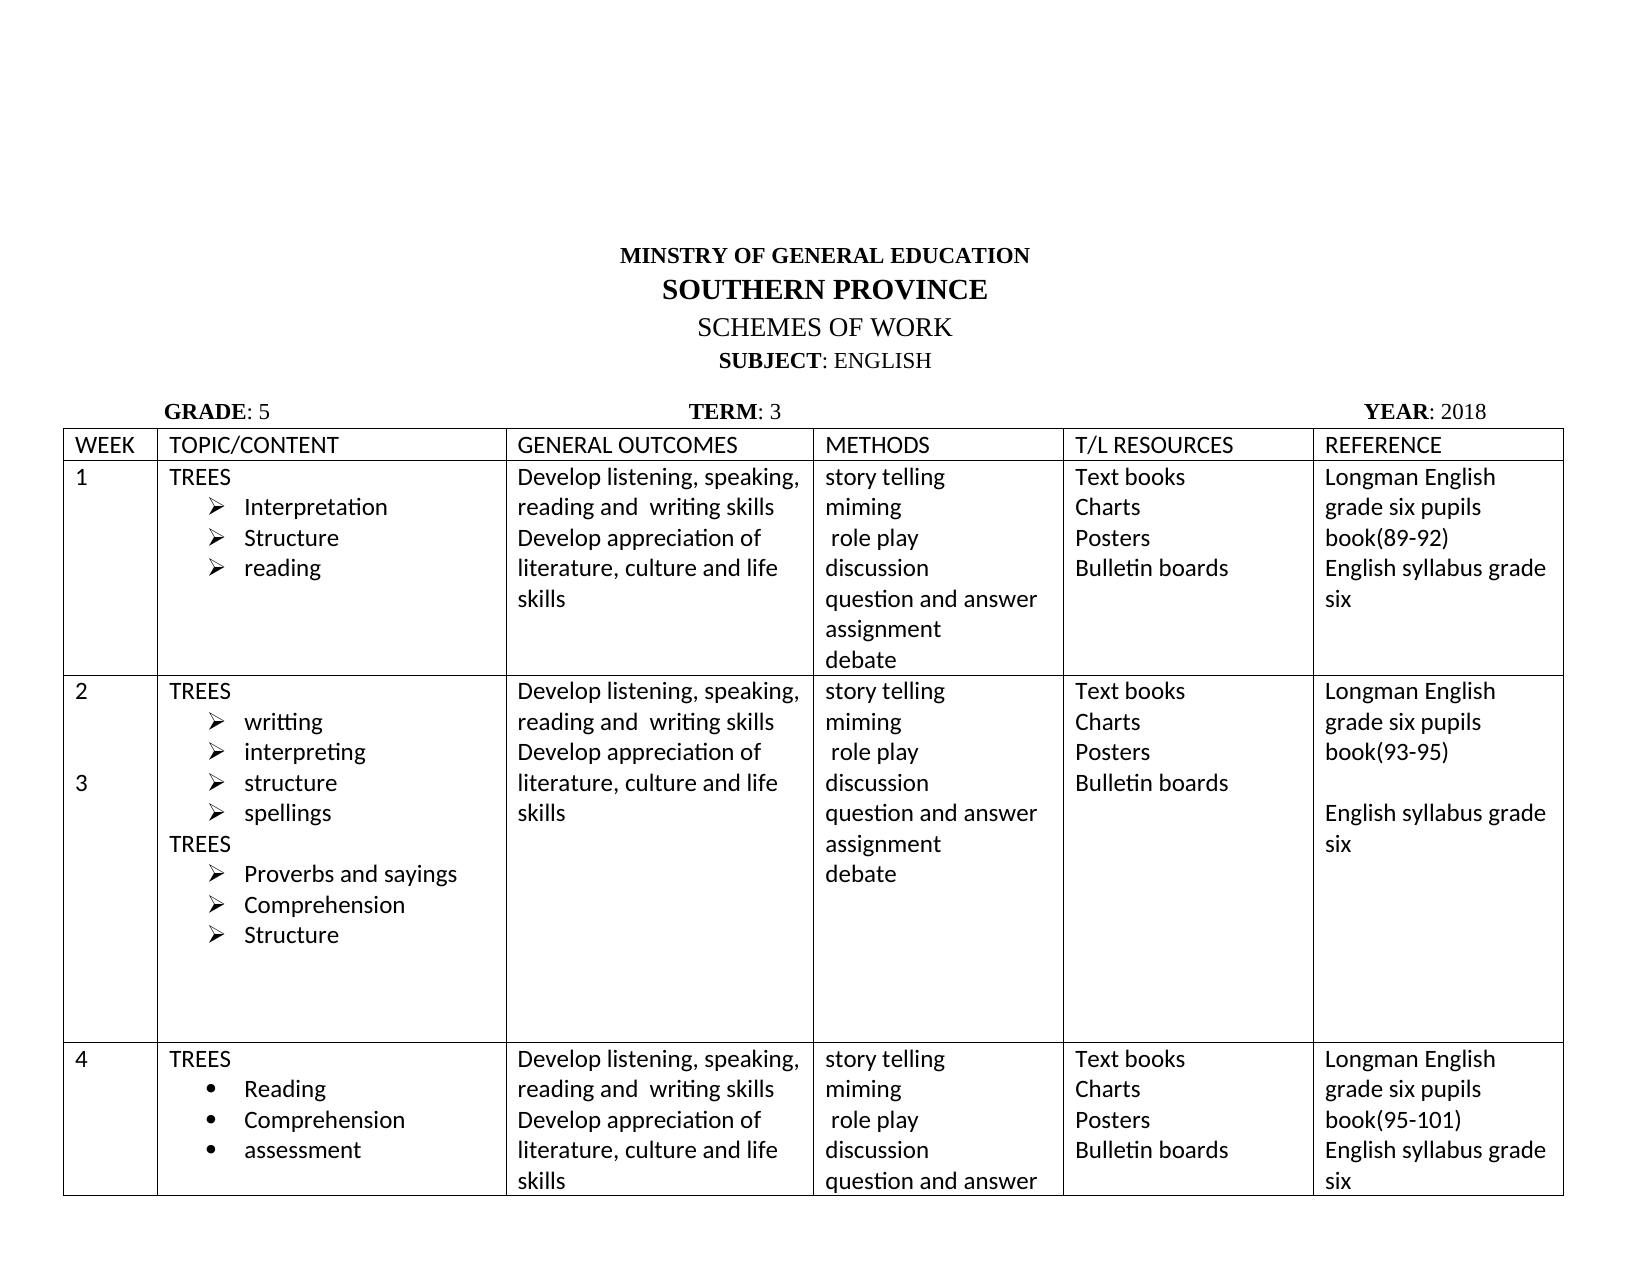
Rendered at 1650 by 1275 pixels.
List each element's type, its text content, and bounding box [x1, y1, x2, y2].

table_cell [1314, 1043, 1563, 1195]
table_cell Text books Charts Posters Bulletin boards [1064, 676, 1313, 1042]
table_header REFERENCE [1314, 429, 1563, 460]
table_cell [1064, 1043, 1313, 1195]
text GRADE: 5 TERM: 3 YEAR: 2018 [75, 398, 1575, 424]
table_header T/L RESOURCES [1064, 429, 1313, 460]
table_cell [814, 1043, 1063, 1195]
table_header GENERAL OUTCOMES [507, 429, 813, 460]
table_header TOPIC/CONTENT [158, 429, 506, 460]
text MINSTRY OF GENERAL EDUCATION [75, 242, 1575, 269]
text SCHEMES OF WORK [75, 311, 1575, 342]
table_cell 4 [64, 1043, 157, 1195]
table_cell TREES Interpretation Structure reading [158, 461, 506, 674]
table_cell story telling miming role play discussion question and answer assignment debate [814, 461, 1063, 674]
table_cell Develop listening, speaking, reading and writing skills Develop appreciation of literature, culture and life skills [507, 676, 813, 1042]
table_header WEEK [64, 429, 157, 460]
table_cell TREES writting interpreting structure spellings TREES Proverbs and sayings Comprehension Structure [158, 676, 506, 1042]
table_cell Longman English grade six pupils book(93-95) English syllabus grade six [1314, 676, 1563, 1042]
table_cell story telling miming role play discussion question and answer assignment debate [814, 676, 1063, 1042]
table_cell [158, 1043, 506, 1195]
table_cell 1 [64, 461, 157, 674]
table_cell Text books Charts Posters Bulletin boards [1064, 461, 1313, 674]
table_cell Develop listening, speaking, reading and writing skills Develop appreciation of literature, culture and life skills [507, 461, 813, 674]
table_cell Longman English grade six pupils book(89-92) English syllabus grade six [1314, 461, 1563, 674]
table_header METHODS [814, 429, 1063, 460]
text SUBJECT: ENGLISH [75, 347, 1575, 373]
table_cell 2 3 [64, 676, 157, 1042]
text SOUTHERN PROVINCE [75, 273, 1575, 306]
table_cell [507, 1043, 813, 1195]
